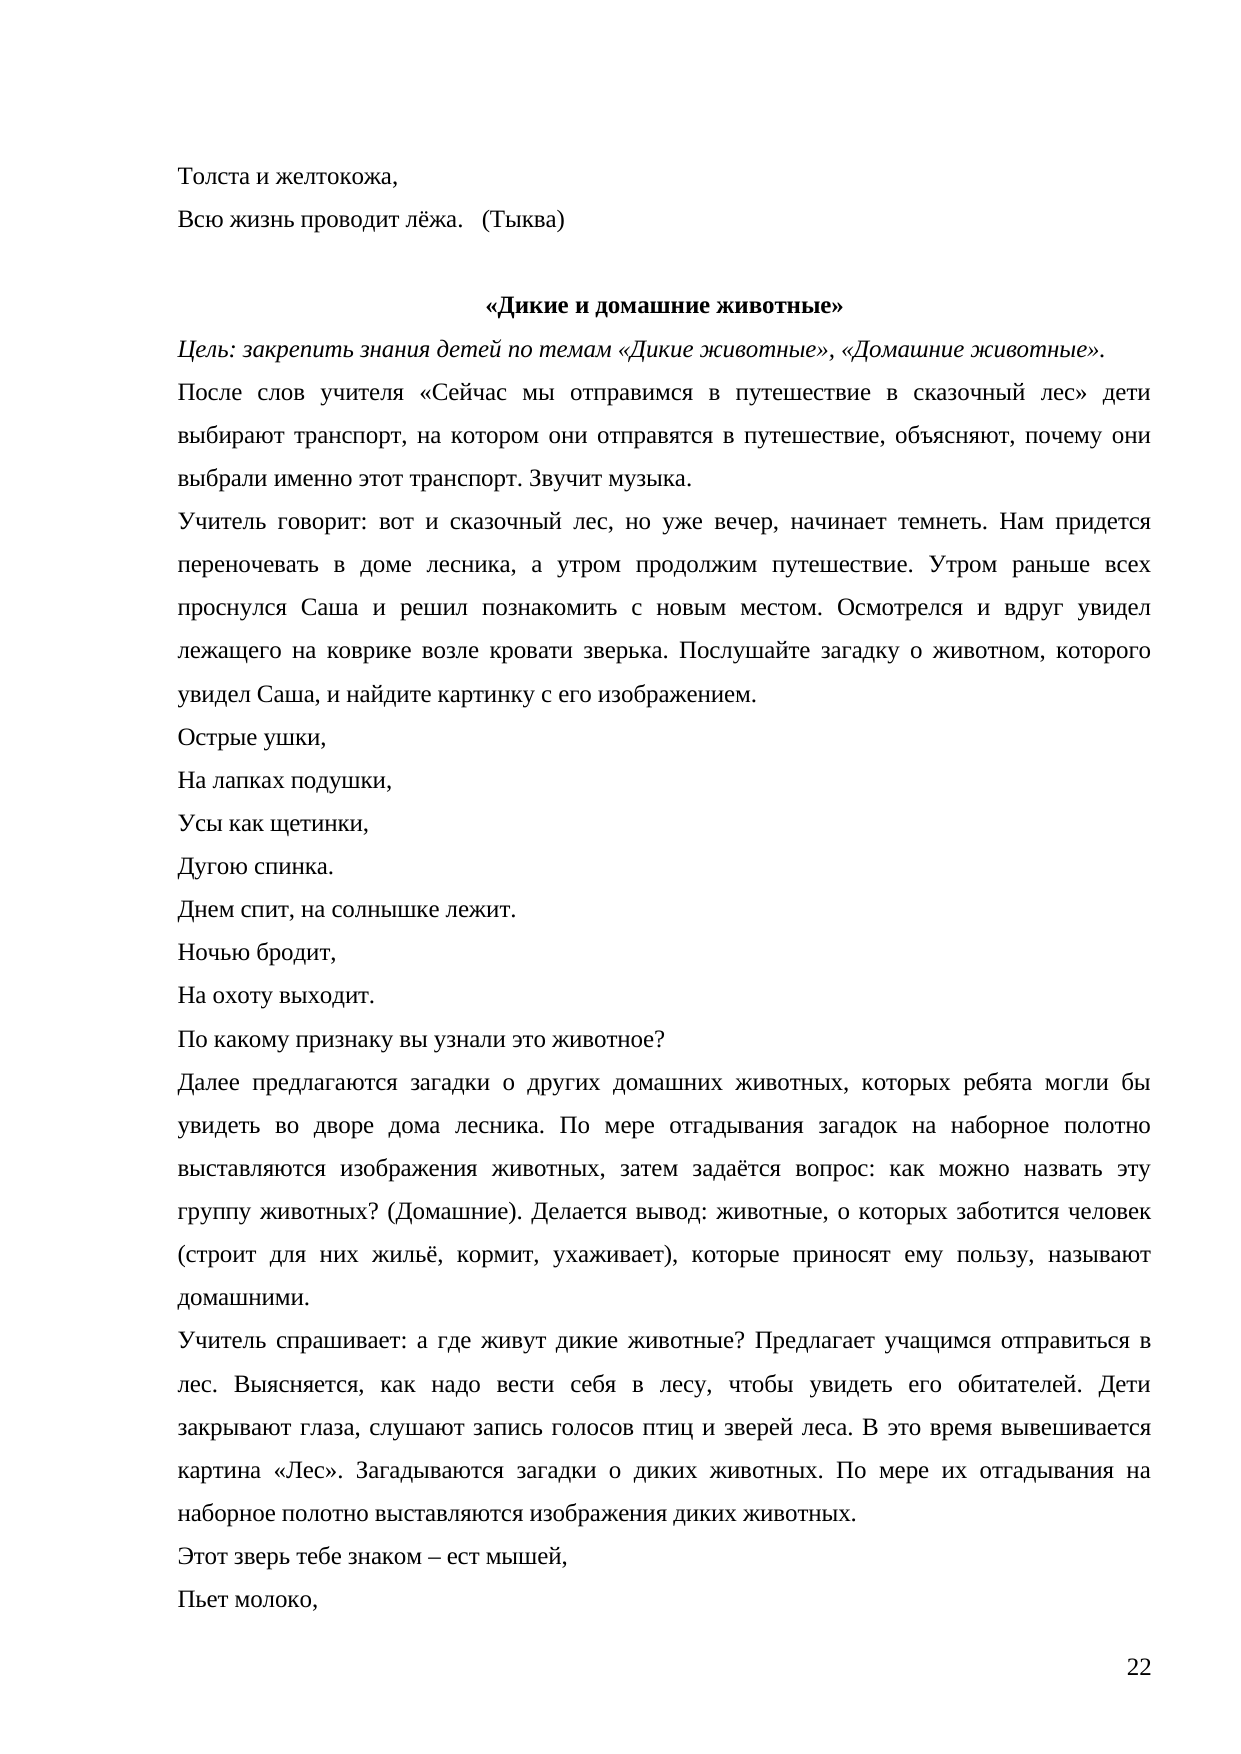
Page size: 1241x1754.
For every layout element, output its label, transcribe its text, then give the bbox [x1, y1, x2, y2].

text Острые ушки, [177, 722, 1152, 751]
text Толста и желтокожа, [177, 161, 1152, 190]
text Учитель говорит: вот и сказочный лес, но уже вечер, начинает темнеть. Нам придется переночевать в доме лесника, а утром продолжим путешествие. Утром раньше всех проснулся Саша и решил познакомить с новым местом. Осмотрелся и вдруг увидел лежащего на коврике возле кровати зверька. Послушайте загадку о животном, которого увидел Саша, и найдите картинку с его изображением. [177, 506, 1152, 707]
text Днем спит, на солнышке лежит. [177, 894, 1152, 923]
text Далее предлагаются загадки о других домашних животных, которых ребята могли бы увидеть во дворе дома лесника. По мере отгадывания загадок на наборное полотно выставляются изображения животных, затем задаётся вопрос: как можно назвать эту группу животных? (Домашние). Делается вывод: животные, о которых заботится человек (строит для них жильё, кормит, ухаживает), которые приносят ему пользу, называют домашними. [177, 1067, 1152, 1311]
text После слов учителя «Сейчас мы отправимся в путешествие в сказочный лес» дети выбирают транспорт, на котором они отправятся в путешествие, объясняют, почему они выбрали именно этот транспорт. Звучит музыка. [177, 377, 1152, 492]
text Всю жизнь проводит лёжа. (Тыква) [177, 204, 1152, 233]
text На охоту выходит. [177, 981, 1152, 1009]
text Учитель спрашивает: а где живут дикие животные? Предлагает учащимся отправиться в лес. Выясняется, как надо вести себя в лесу, чтобы увидеть его обитателей. Дети закрывают глаза, слушают запись голосов птиц и зверей леса. В это время вывешивается картина «Лес». Загадываются загадки о диких животных. По мере их отгадывания на наборное полотно выставляются изображения диких животных. [177, 1326, 1152, 1527]
text Пьет молоко, [177, 1584, 1152, 1613]
text Этот зверь тебе знаком – ест мышей, [177, 1541, 1152, 1570]
text Цель: закрепить знания детей по темам «Дикие животные», «Домашние животные». [177, 334, 1152, 362]
text Ночью бродит, [177, 937, 1152, 966]
text По какому признаку вы узнали это животное? [177, 1024, 1152, 1052]
text На лапках подушки, [177, 765, 1152, 794]
text «Дикие и домашние животные» [177, 291, 1152, 319]
text Дугою спинка. [177, 851, 1152, 880]
text Усы как щетинки, [177, 808, 1152, 837]
